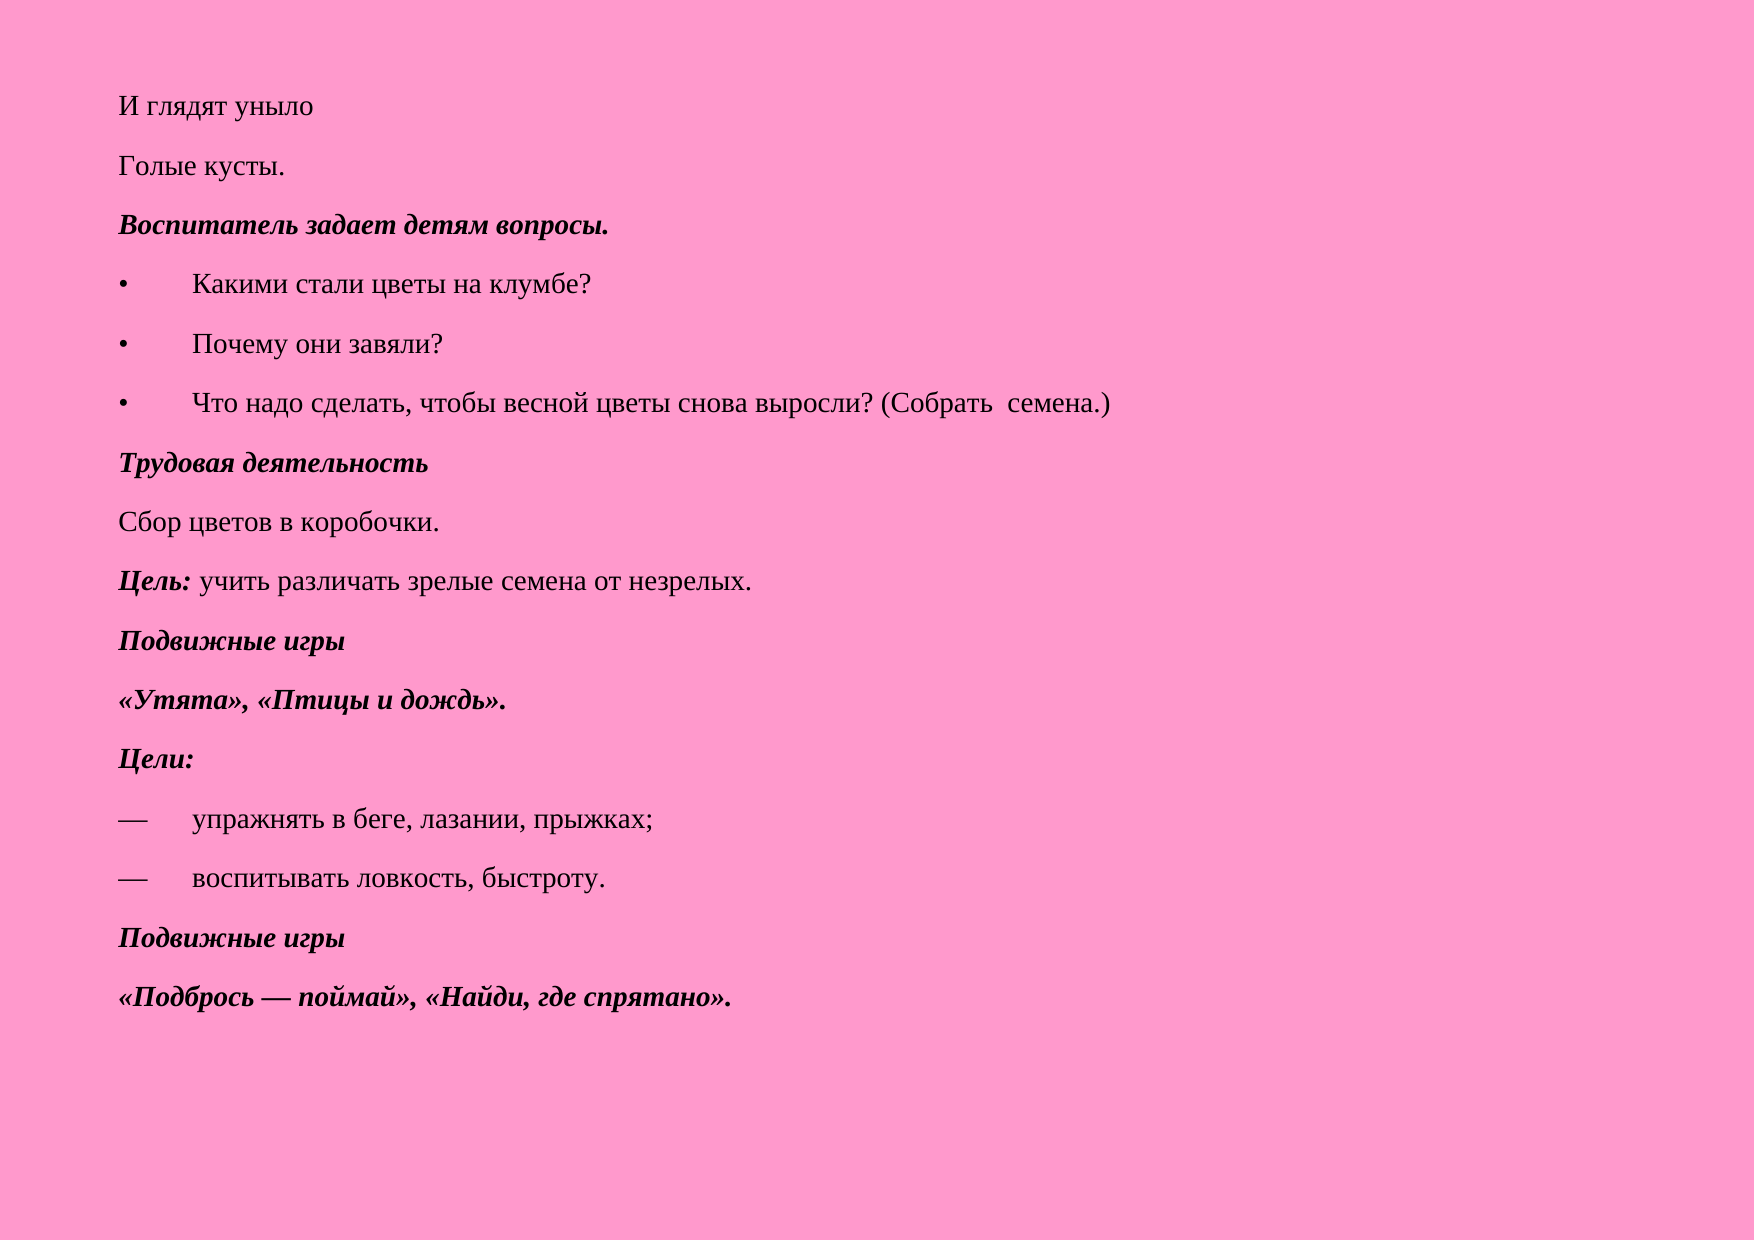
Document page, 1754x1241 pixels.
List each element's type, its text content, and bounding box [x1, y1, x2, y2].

text И глядят уныло [118, 88, 1636, 122]
text «Утята», «Птицы и дождь». [118, 682, 1636, 716]
text Подвижные игры [118, 623, 1636, 656]
text • Какими стали цветы на клумбе? [118, 267, 1636, 300]
text Цель: учить различать зрелые семена от незрелых. [118, 563, 1636, 597]
text Подвижные игры [118, 920, 1636, 953]
text • Почему они завяли? [118, 326, 1636, 359]
text — упражнять в беге, лазании, прыжках; [118, 801, 1636, 834]
text — воспитывать ловкость, быстроту. [118, 860, 1636, 894]
text Голые кусты. [118, 148, 1636, 181]
text Воспитатель задает детям вопросы. [118, 207, 1636, 241]
text Цели: [118, 742, 1636, 775]
text • Что надо сделать, чтобы весной цветы снова выросли? (Собрать семена.) [118, 385, 1636, 419]
text Трудовая деятельность [118, 445, 1636, 478]
text Сбор цветов в коробочки. [118, 504, 1636, 538]
text «Подбрось — поймай», «Найди, где спрятано». [118, 979, 1636, 1013]
